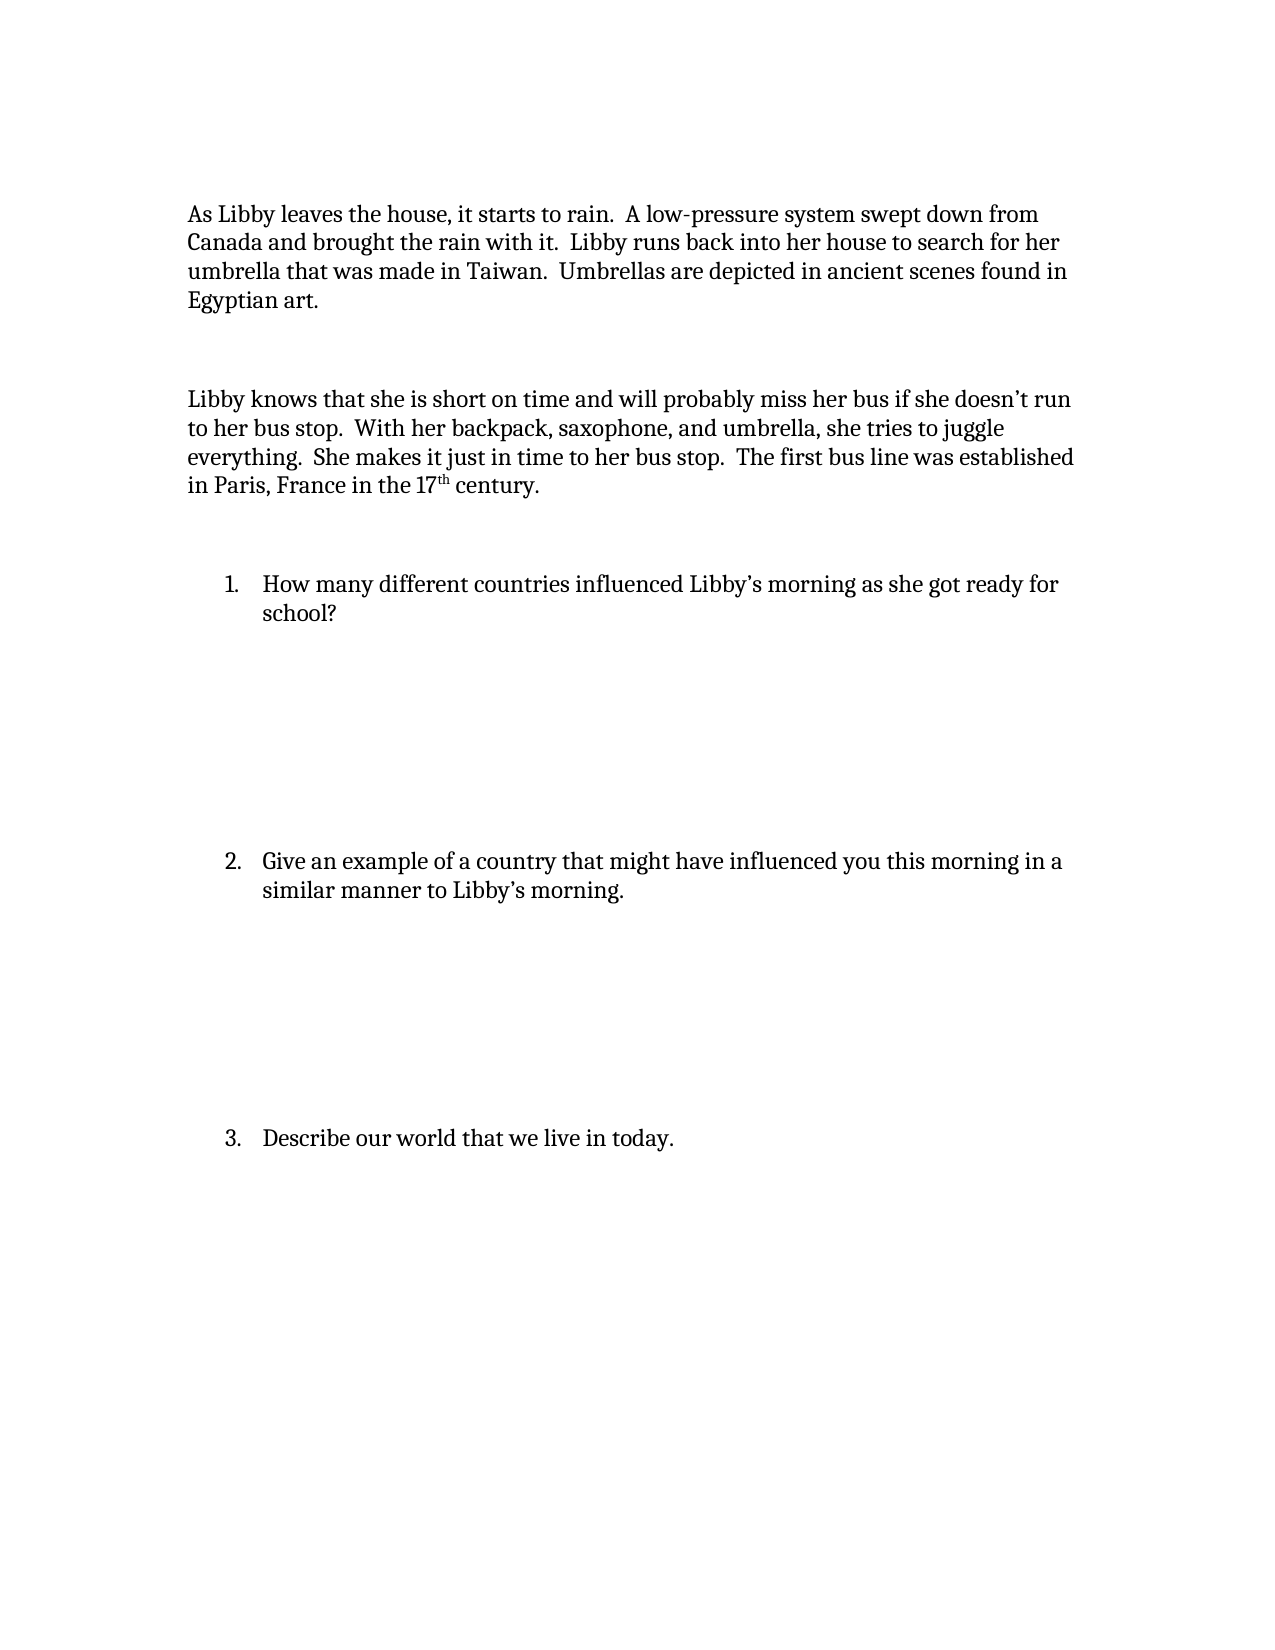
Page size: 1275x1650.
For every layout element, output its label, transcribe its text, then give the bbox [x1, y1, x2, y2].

text As Libby leaves the house, it starts to rain. A low-pressure system swept down from Canada and brought the rain with it. Libby runs back into her house to search for her umbrella that was made in Taiwan. Umbrellas are depicted in ancient scenes found in Egyptian art. [187, 199, 1087, 314]
text Libby knows that she is short on time and will probably miss her bus if she doesn’t run to her bus stop. With her backpack, saxophone, and umbrella, she tries to juggle everything. She makes it just in time to her bus stop. The first bus line was established in Paris, France in the 17th century. [187, 385, 1087, 500]
list Describe our world that we live in today. [225, 1124, 1087, 1152]
list How many different countries influenced Libby’s morning as she got ready for school? [225, 570, 1087, 628]
list Give an example of a country that might have influenced you this morning in a similar manner to Libby’s morning. [225, 847, 1087, 904]
